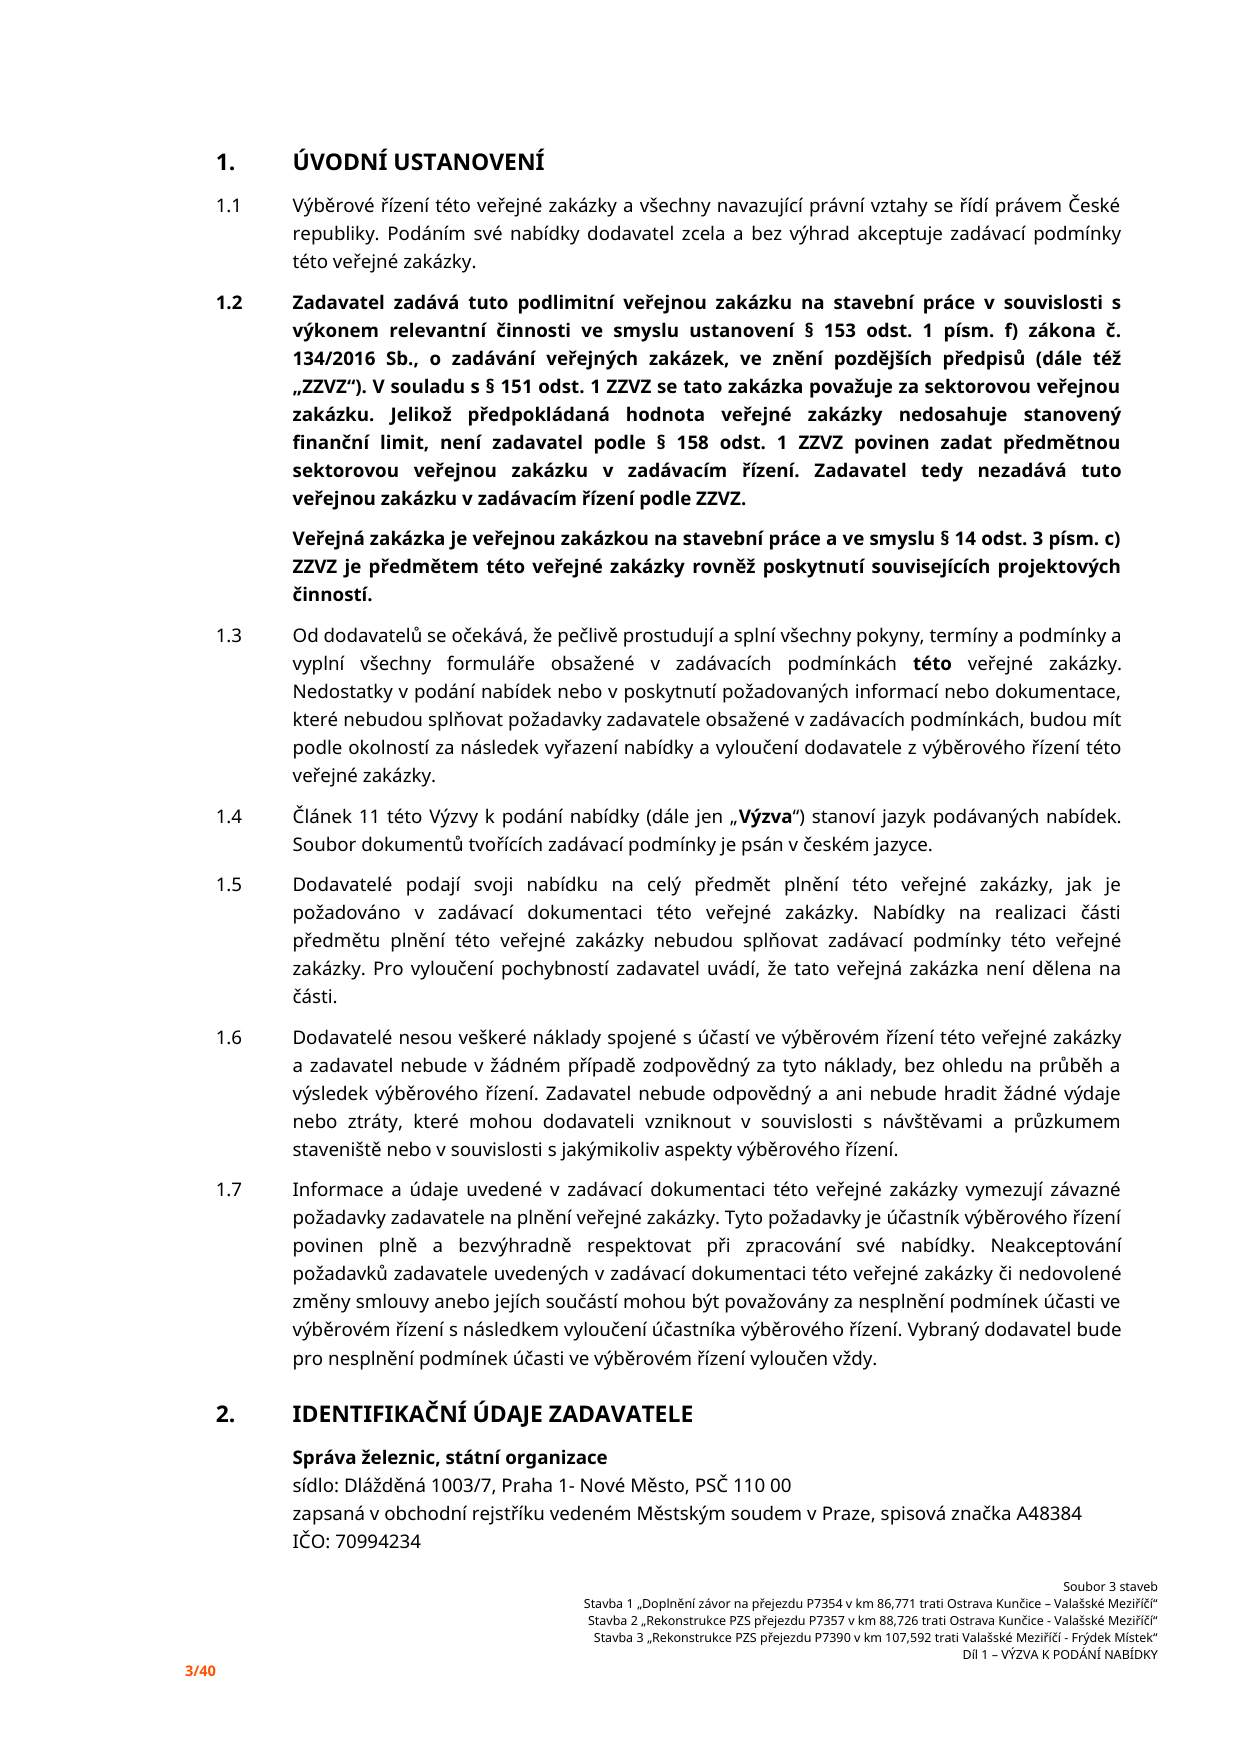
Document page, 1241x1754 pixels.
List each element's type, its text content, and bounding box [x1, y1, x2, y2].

text Výběrové řízení této veřejné zakázky a všechny navazující právní vztahy se řídí právem České republiky. Podáním své nabídky dodavatel zcela a bez výhrad akceptuje zadávací podmínky této veřejné zakázky. [216, 192, 1122, 274]
text Dodavatelé podají svoji nabídku na celý předmět plnění této veřejné zakázky, jak je požadováno v zadávací dokumentaci této veřejné zakázky. Nabídky na realizaci části předmětu plnění této veřejné zakázky nebudou splňovat zadávací podmínky této veřejné zakázky. Pro vyloučení pochybností zadavatel uvádí, že tato veřejná zakázka není dělena na části. [216, 871, 1122, 1009]
text sídlo: Dlážděná 1003/7, Praha 1- Nové Město, PSČ 110 00 [292, 1473, 1122, 1498]
text Dodavatelé nesou veškeré náklady spojené s účastí ve výběrovém řízení této veřejné zakázky a zadavatel nebude v žádném případě zodpovědný za tyto náklady, bez ohledu na průběh a výsledek výběrového řízení. Zadavatel nebude odpovědný a ani nebude hradit žádné výdaje nebo ztráty, které mohou dodavateli vzniknout v souvislosti s návštěvami a průzkumem staveniště nebo v souvislosti s jakýmikoliv aspekty výběrového řízení. [216, 1024, 1122, 1162]
text Správa železnic, státní organizace [292, 1445, 1122, 1470]
text Článek 11 této Výzvy k podání nabídky (dále jen „Výzva“) stanoví jazyk podávaných nabídek. Soubor dokumentů tvořících zadávací podmínky je psán v českém jazyce. [216, 803, 1122, 856]
text Zadavatel zadává tuto podlimitní veřejnou zakázku na stavební práce v souvislosti s výkonem relevantní činnosti ve smyslu ustanovení § 153 odst. 1 písm. f) zákona č. 134/2016 Sb., o zadávání veřejných zakázek, ve znění pozdějších předpisů (dále též „ZZVZ“). V souladu s § 151 odst. 1 ZZVZ se tato zakázka považuje za sektorovou veřejnou zakázku. Jelikož předpokládaná hodnota veřejné zakázky nedosahuje stanovený finanční limit, není zadavatel podle § 158 odst. 1 ZZVZ povinen zadat předmětnou sektorovou veřejnou zakázku v zadávacím řízení. Zadavatel tedy nezadává tuto veřejnou zakázku v zadávacím řízení podle ZZVZ. [216, 289, 1122, 511]
text IDENTIFIKAČNÍ ÚDAJE ZADAVATELE [216, 1398, 1122, 1429]
text zapsaná v obchodní rejstříku vedeném Městským soudem v Praze, spisová značka A48384 [292, 1501, 1122, 1526]
text IČO: 70994234 [292, 1529, 1122, 1554]
text Informace a údaje uvedené v zadávací dokumentaci této veřejné zakázky vymezují závazné požadavky zadavatele na plnění veřejné zakázky. Tyto požadavky je účastník výběrového řízení povinen plně a bezvýhradně respektovat při zpracování své nabídky. Neakceptování požadavků zadavatele uvedených v zadávací dokumentaci této veřejné zakázky či nedovolené změny smlouvy anebo jejích součástí mohou být považovány za nesplnění podmínek účasti ve výběrovém řízení s následkem vyloučení účastníka výběrového řízení. Vybraný dodavatel bude pro nesplnění podmínek účasti ve výběrovém řízení vyloučen vždy. [216, 1177, 1122, 1370]
text ÚVODNÍ USTANOVENÍ [216, 146, 1122, 177]
list Veřejná zakázka je veřejnou zakázkou na stavební práce a ve smyslu § 14 odst. 3 písm. c) ZZVZ je předmětem této veřejné zakázky rovněž poskytnutí souvisejících projektových činností. [292, 526, 1122, 607]
text Od dodavatelů se očekává, že pečlivě prostudují a splní všechny pokyny, termíny a podmínky a vyplní všechny formuláře obsažené v zadávacích podmínkách této veřejné zakázky. Nedostatky v podání nabídek nebo v poskytnutí požadovaných informací nebo dokumentace, které nebudou splňovat požadavky zadavatele obsažené v zadávacích podmínkách, budou mít podle okolností za následek vyřazení nabídky a vyloučení dodavatele z výběrového řízení této veřejné zakázky. [216, 622, 1122, 788]
